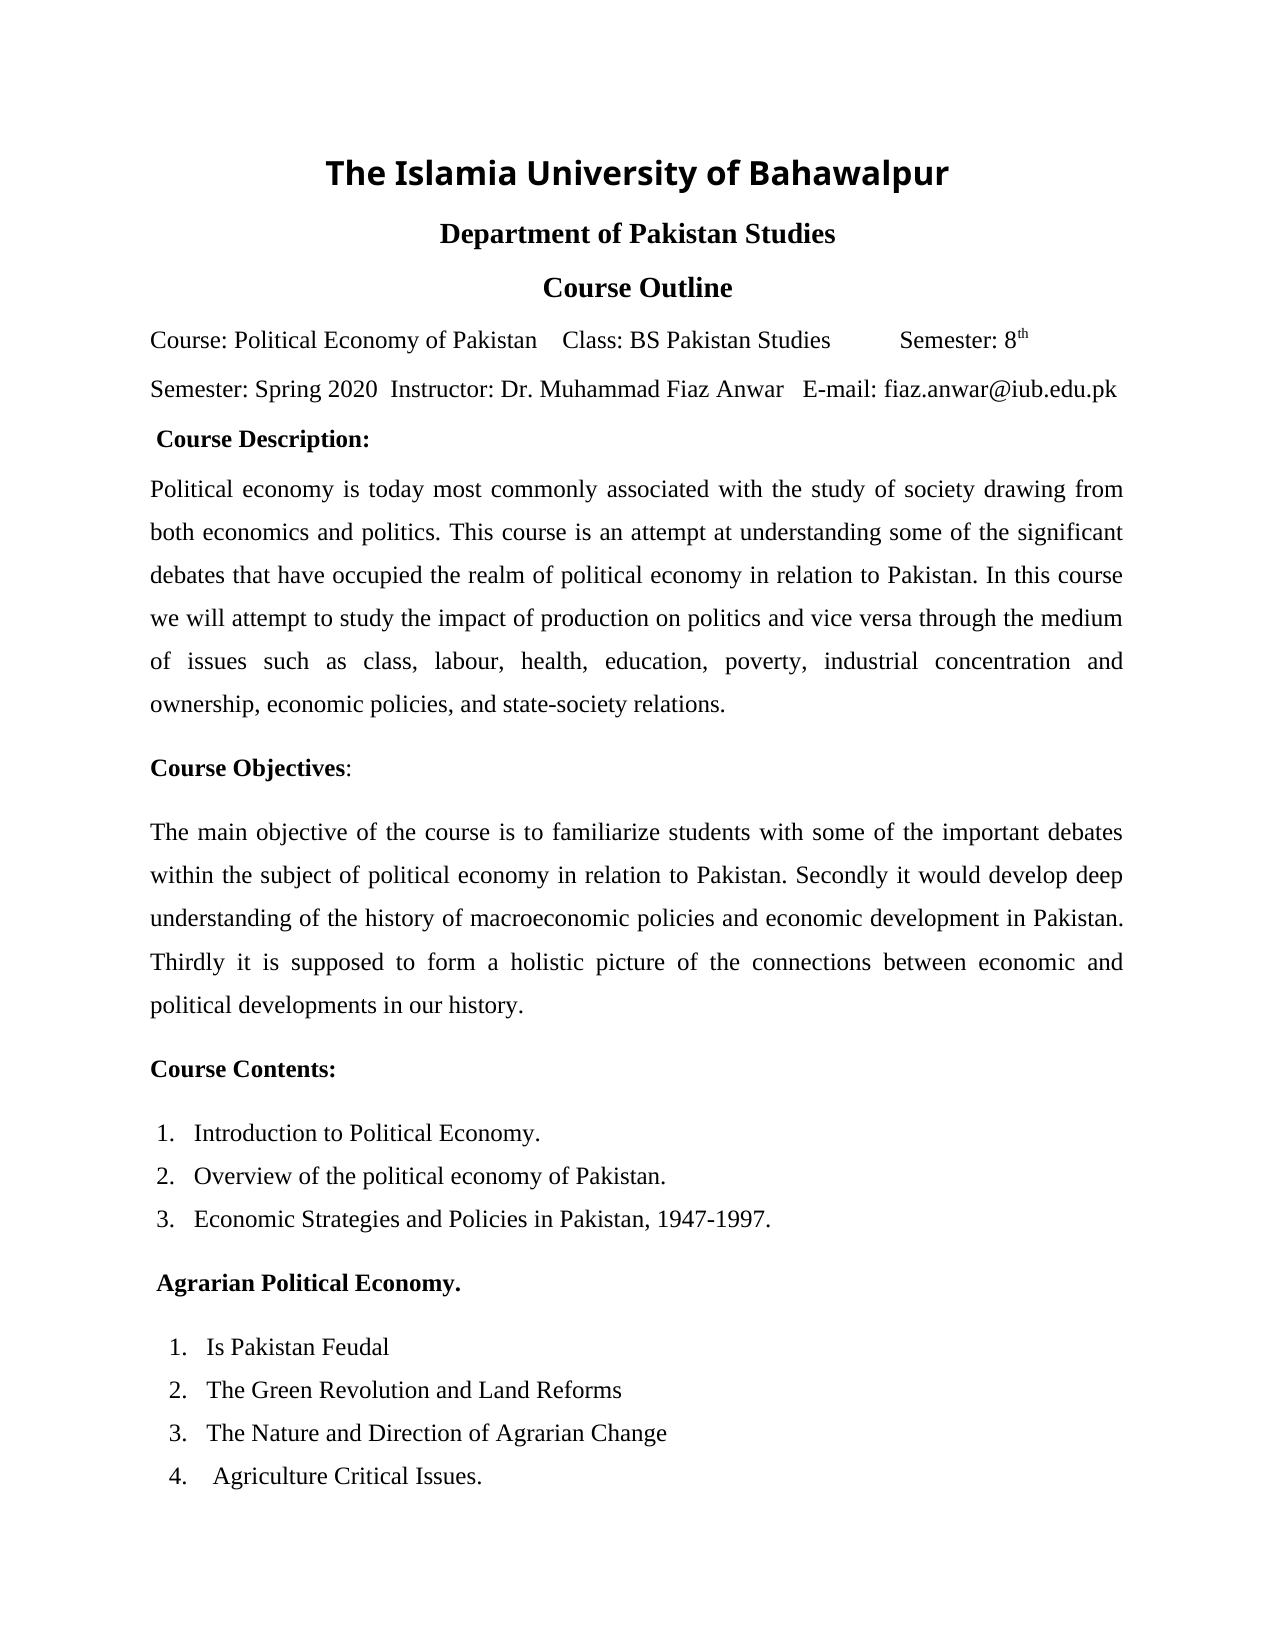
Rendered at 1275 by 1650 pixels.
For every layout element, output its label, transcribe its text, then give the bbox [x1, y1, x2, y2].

list Economic Strategies and Policies in Pakistan, 1947-1997. [156, 1204, 1125, 1233]
list The Green Revolution and Land Reforms [169, 1375, 1125, 1404]
text Department of Pakistan Studies [150, 216, 1125, 250]
list The Nature and Direction of Agrarian Change [169, 1418, 1125, 1447]
text The main objective of the course is to familiarize students with some of the important debates within the subject of political economy in relation to Pakistan. Secondly it would develop deep understanding of the history of macroeconomic policies and economic development in Pakistan. Thirdly it is supposed to form a holistic picture of the connections between economic and political developments in our history. [150, 817, 1125, 1018]
text Course Contents: [150, 1054, 1125, 1082]
text Agrarian Political Economy. [150, 1268, 1125, 1297]
text Semester: Spring 2020 Instructor: Dr. Muhammad Fiaz Anwar E-mail: fiaz.anwar@iub.edu.pk [150, 374, 1125, 403]
text Course: Political Economy of Pakistan Class: BS Pakistan Studies Semester: 8th [150, 325, 1125, 354]
list Overview of the political economy of Pakistan. [156, 1161, 1125, 1189]
text The Islamia University of Bahawalpur [150, 150, 1125, 195]
text Course Description: [150, 424, 1125, 453]
text Course Objectives: [150, 753, 1125, 782]
list Is Pakistan Feudal [169, 1332, 1125, 1361]
list Agriculture Critical Issues. [169, 1461, 1125, 1490]
list Introduction to Political Economy. [156, 1118, 1125, 1146]
text Political economy is today most commonly associated with the study of society drawing from both economics and politics. This course is an attempt at understanding some of the significant debates that have occupied the realm of political economy in relation to Pakistan. In this course we will attempt to study the impact of production on politics and vice versa through the medium of issues such as class, labour, health, education, poverty, industrial concentration and ownership, economic policies, and state-society relations. [150, 474, 1125, 718]
text Course Outline [150, 271, 1125, 304]
